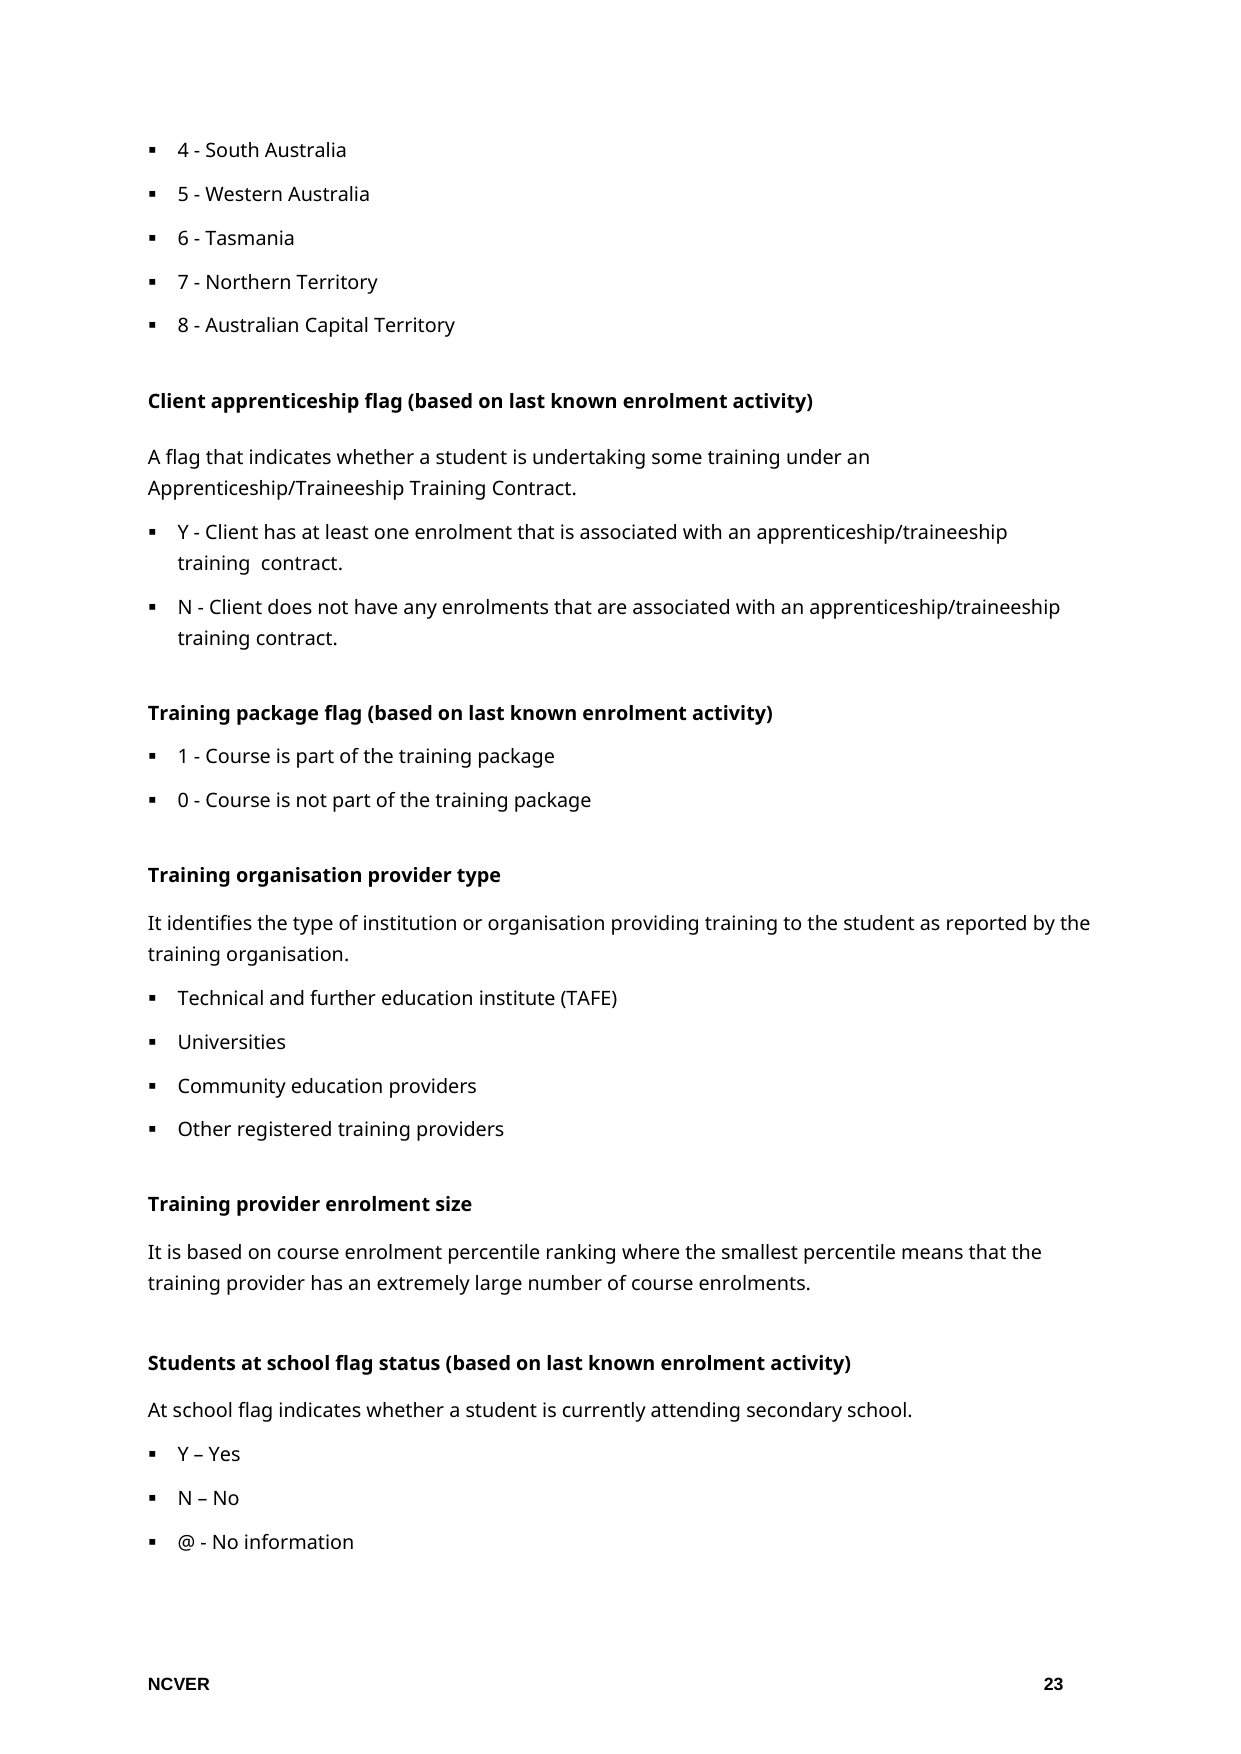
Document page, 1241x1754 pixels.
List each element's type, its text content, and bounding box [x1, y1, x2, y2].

text @ - No information [148, 1524, 1063, 1555]
text Y – Yes [148, 1437, 1063, 1468]
text Training organisation provider type [148, 858, 1101, 889]
text 8 - Australian Capital Territory [148, 308, 1063, 370]
text It is based on course enrolment percentile ranking where the smallest percentile means that the training provider has an extremely large number of course enrolments. [148, 1234, 1101, 1328]
text Community education providers [148, 1068, 1063, 1099]
text Client apprenticeship flag (based on last known enrolment activity) [148, 387, 1101, 414]
text 7 - Northern Territory [148, 264, 1063, 295]
text At school flag indicates whether a student is currently attending secondary school. [148, 1393, 1101, 1424]
text 6 - Tasmania [148, 220, 1063, 252]
text A flag that indicates whether a student is undertaking some training under an Apprenticeship/Traineeship Training Contract. [148, 439, 1101, 502]
text 4 - South Australia [148, 133, 1063, 164]
text 1 - Course is part of the training package [148, 739, 1063, 770]
text 0 - Course is not part of the training package [148, 783, 1063, 814]
text N – No [148, 1480, 1063, 1512]
text Training provider enrolment size [148, 1187, 1101, 1218]
text 5 - Western Australia [148, 177, 1063, 208]
text Technical and further education institute (TAFE) [148, 981, 1063, 1012]
text Training package flag (based on last known enrolment activity) [148, 695, 1101, 726]
text N - Client does not have any enrolments that are associated with an apprenticeship/traineeship training contract. [148, 589, 1063, 652]
text Other registered training providers [148, 1112, 1063, 1143]
text It identifies the type of institution or organisation providing training to the student as reported by the training organisation. [148, 906, 1101, 968]
text Universities [148, 1024, 1063, 1056]
text Y - Client has at least one enrolment that is associated with an apprenticeship/traineeship training contract. [148, 514, 1063, 577]
text Students at school flag status (based on last known enrolment activity) [148, 1345, 1101, 1376]
